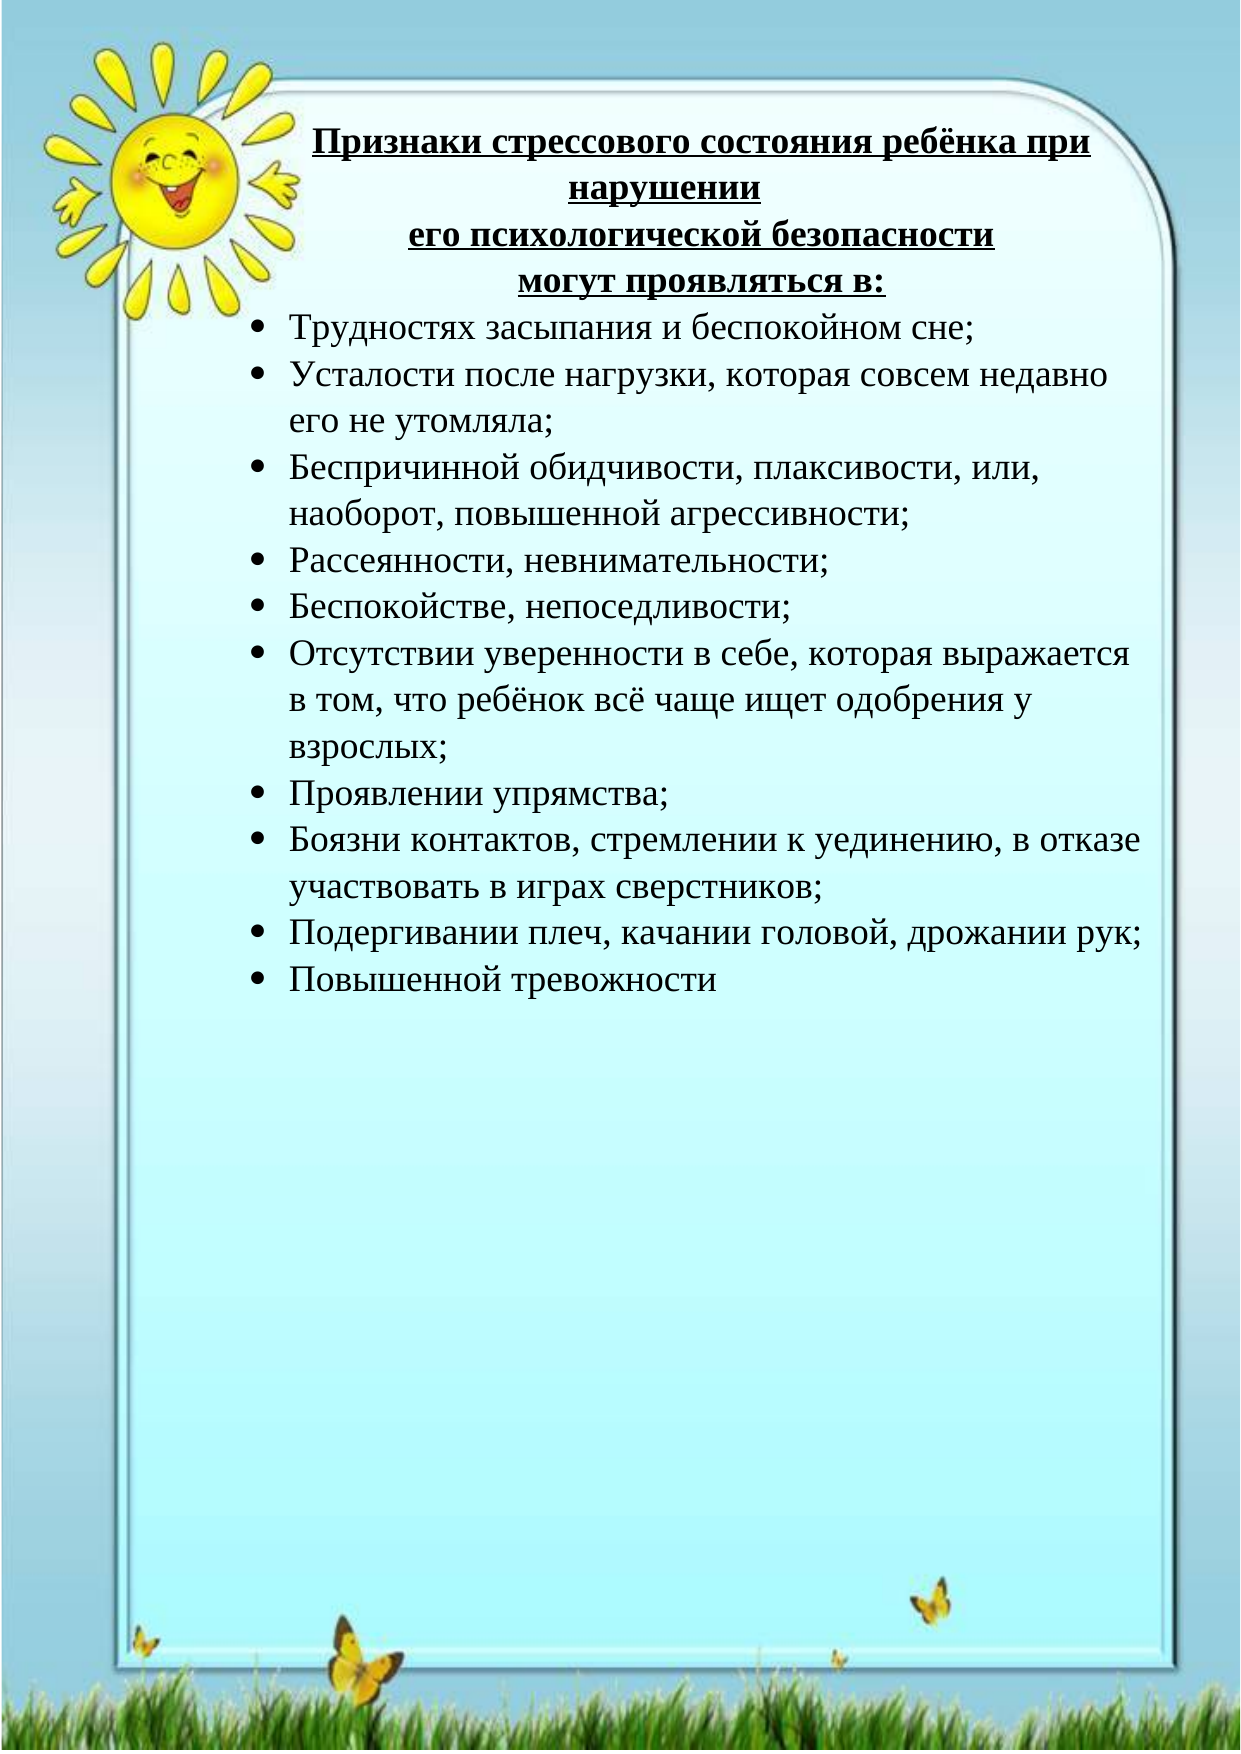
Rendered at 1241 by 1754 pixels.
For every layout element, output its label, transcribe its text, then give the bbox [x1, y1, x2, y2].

list Усталости после нагрузки, которая совсем недавно его не утомляла; [251, 351, 1152, 441]
list Трудностях засыпания и беспокойном сне; [251, 304, 1152, 347]
list Проявлении упрямства; [251, 770, 1152, 813]
list Подергивании плеч, качании головой, дрожании рук; [251, 910, 1152, 953]
text Признаки стрессового состояния ребёнка при нарушении [177, 118, 1152, 208]
text могут проявляться в: [177, 258, 1152, 301]
list Боязни контактов, стремлении к уединению, в отказе участвовать в играх сверстников; [251, 817, 1152, 906]
list Отсутствии уверенности в себе, которая выражается в том, что ребёнок всё чаще ищет одобрения у взрослых; [251, 630, 1152, 767]
list Беспричинной обидчивости, плаксивости, или, наоборот, повышенной агрессивности; [251, 444, 1152, 534]
list Рассеянности, невнимательности; [251, 537, 1152, 580]
picture [1, 0, 1241, 1750]
list Повышенной тревожности [251, 956, 1152, 999]
list Беспокойстве, непоседливости; [251, 584, 1152, 627]
text его психологической безопасности [177, 211, 1152, 254]
